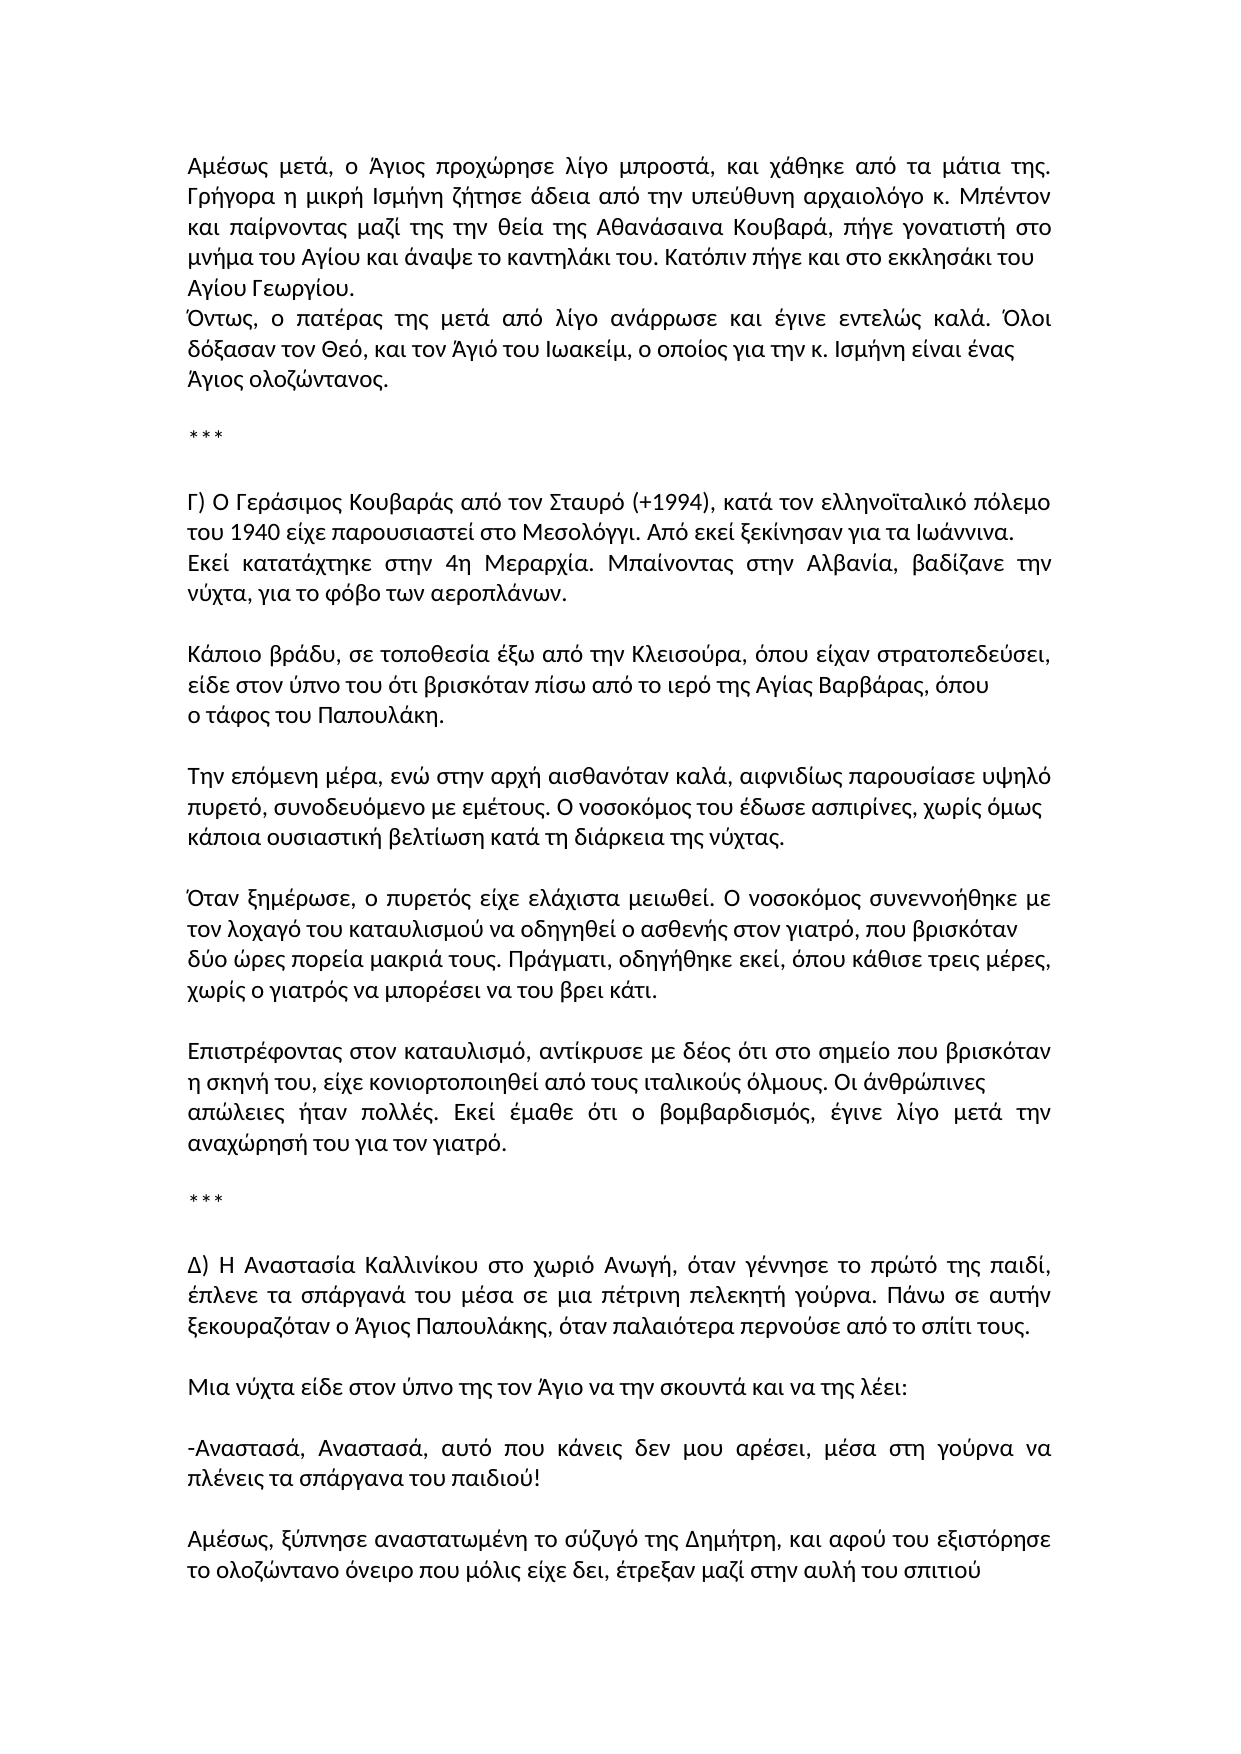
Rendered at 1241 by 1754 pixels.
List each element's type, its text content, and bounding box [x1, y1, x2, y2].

text Γ) Ο Γεράσιμος Κουβαράς από τον Σταυρό (+1994), κατά τον ελληνοϊταλικό πόλεμο του 1940 είχε παρουσιαστεί στο Μεσολόγγι. Από εκεί ξεκίνησαν για τα Ιωάννινα. [187, 486, 1053, 547]
text *** [187, 1188, 1053, 1218]
text Όταν ξημέρωσε, ο πυρετός είχε ελάχιστα μειωθεί. Ο νοσοκόμος συνεννοήθηκε με τον λοχαγό του καταυλισμού να οδηγηθεί ο ασθενής στον γιατρό, που βρισκόταν [187, 882, 1053, 943]
text Αμέσως μετά, ο Άγιος προχώρησε λίγο μπροστά, και χάθηκε από τα μάτια της. Γρήγορα η μικρή Ισμήνη ζήτησε άδεια από την υπεύθυνη αρχαιολόγο κ. Μπέντον και παίρνοντας μαζί της την θεία της Αθανάσαινα Κουβαρά, πήγε γονατιστή στο μνήμα του Αγίου και άναψε το καντηλάκι του. Κατόπιν πήγε και στο εκκλησάκι του [187, 150, 1053, 272]
text Άγιος ολοζώντανος. [187, 364, 1053, 394]
text Κάποιο βράδυ, σε τοποθεσία έξω από την Κλεισούρα, όπου είχαν στρατοπεδεύσει, είδε στον ύπνο του ότι βρισκόταν πίσω από το ιερό της Αγίας Βαρβάρας, όπου [187, 638, 1053, 699]
text Αμέσως, ξύπνησε αναστατωμένη το σύζυγό της Δημήτρη, και αφού του εξιστόρησε το ολοζώντανο όνειρο που μόλις είχε δει, έτρεξαν μαζί στην αυλή του σπιτιού [187, 1523, 1053, 1584]
text *** [187, 425, 1053, 455]
text απώλειες ήταν πολλές. Εκεί έμαθε ότι ο βομβαρδισμός, έγινε λίγο μετά την αναχώρησή του για τον γιατρό. [187, 1096, 1053, 1157]
text Εκεί κατατάχτηκε στην 4η Μεραρχία. Μπαίνοντας στην Αλβανία, βαδίζανε την νύχτα, για το φόβο των αεροπλάνων. [187, 547, 1053, 608]
text -Αναστασά, Αναστασά, αυτό που κάνεις δεν μου αρέσει, μέσα στη γούρνα να πλένεις τα σπάργανα του παιδιού! [187, 1432, 1053, 1493]
text Όντως, ο πατέρας της μετά από λίγο ανάρρωσε και έγινε εντελώς καλά. Όλοι δόξασαν τον Θεό, και τον Άγιό του Ιωακείμ, ο οποίος για την κ. Ισμήνη είναι ένας [187, 303, 1053, 364]
text Μια νύχτα είδε στον ύπνο της τον Άγιο να την σκουντά και να της λέει: [187, 1371, 1053, 1401]
text Αγίου Γεωργίου. [187, 272, 1053, 303]
text ο τάφος του Παπουλάκη. [187, 699, 1053, 730]
text δύο ώρες πορεία μακριά τους. Πράγματι, οδηγήθηκε εκεί, όπου κάθισε τρεις μέρες, χωρίς ο γιατρός να μπορέσει να του βρει κάτι. [187, 943, 1053, 1004]
text Δ) Η Αναστασία Καλλινίκου στο χωριό Ανωγή, όταν γέννησε το πρώτό της παιδί, έπλενε τα σπάργανά του μέσα σε μια πέτρινη πελεκητή γούρνα. Πάνω σε αυτήν ξεκουραζόταν ο Άγιος Παπουλάκης, όταν παλαιότερα περνούσε από το σπίτι τους. [187, 1249, 1053, 1340]
text Την επόμενη μέρα, ενώ στην αρχή αισθανόταν καλά, αιφνιδίως παρουσίασε υψηλό πυρετό, συνοδευόμενο με εμέτους. Ο νοσοκόμος του έδωσε ασπιρίνες, χωρίς όμως [187, 760, 1053, 821]
text Επιστρέφοντας στον καταυλισμό, αντίκρυσε με δέος ότι στο σημείο που βρισκόταν η σκηνή του, είχε κονιορτοποιηθεί από τους ιταλικούς όλμους. Οι άνθρώπινες [187, 1035, 1053, 1096]
text κάποια ουσιαστική βελτίωση κατά τη διάρκεια της νύχτας. [187, 821, 1053, 852]
